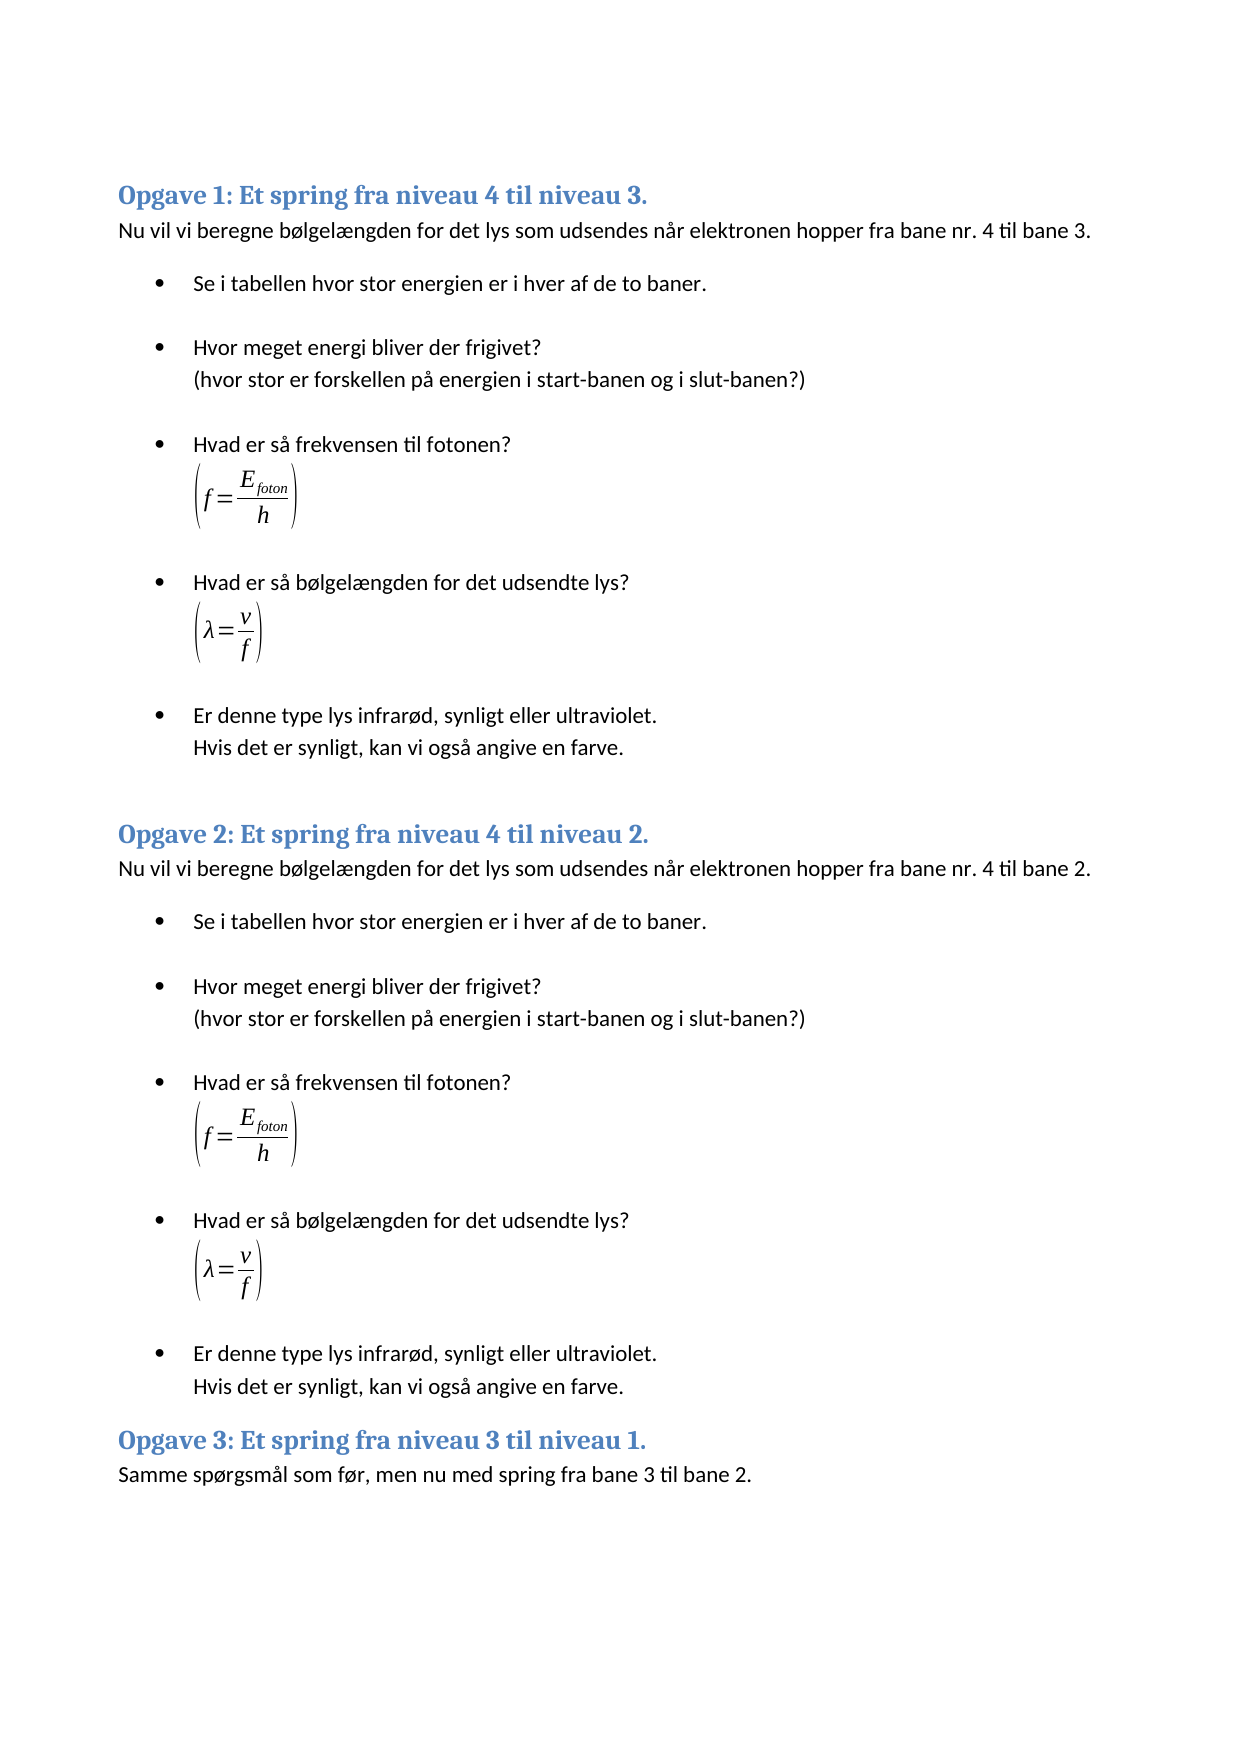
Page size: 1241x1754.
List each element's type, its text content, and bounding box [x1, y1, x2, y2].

text Nu vil vi beregne bølgelængden for det lys som udsendes når elektronen hopper fra bane nr. 4 til bane 3. [118, 216, 1122, 244]
list Se i tabellen hvor stor energien er i hver af de to baner. [156, 907, 1122, 935]
list Hvad er så bølgelængden for det udsendte lys? [156, 568, 1122, 665]
list Se i tabellen hvor stor energien er i hver af de to baner. [156, 269, 1122, 297]
subtitle Opgave 2: Et spring fra niveau 4 til niveau 2. [118, 819, 1122, 850]
text Nu vil vi beregne bølgelængden for det lys som udsendes når elektronen hopper fra bane nr. 4 til bane 2. [118, 854, 1122, 882]
list Hvad er så bølgelængden for det udsendte lys? [156, 1206, 1122, 1303]
list Er denne type lys infrarød, synligt eller ultraviolet. Hvis det er synligt, kan vi også angive en farve. [156, 701, 1122, 761]
subtitle Opgave 1: Et spring fra niveau 4 til niveau 3. [118, 180, 1122, 211]
list Hvor meget energi bliver der frigivet? (hvor stor er forskellen på energien i start-banen og i slut-banen?) [156, 972, 1122, 1032]
list Hvad er så frekvensen til fotonen? [156, 1068, 1122, 1170]
list Er denne type lys infrarød, synligt eller ultraviolet. Hvis det er synligt, kan vi også angive en farve. [156, 1339, 1122, 1400]
list Hvor meget energi bliver der frigivet? (hvor stor er forskellen på energien i start-banen og i slut-banen?) [156, 333, 1122, 394]
subtitle Opgave 3: Et spring fra niveau 3 til niveau 1. [118, 1425, 1122, 1456]
list Hvad er så frekvensen til fotonen? [156, 430, 1122, 531]
text Samme spørgsmål som før, men nu med spring fra bane 3 til bane 2. [118, 1461, 1122, 1488]
